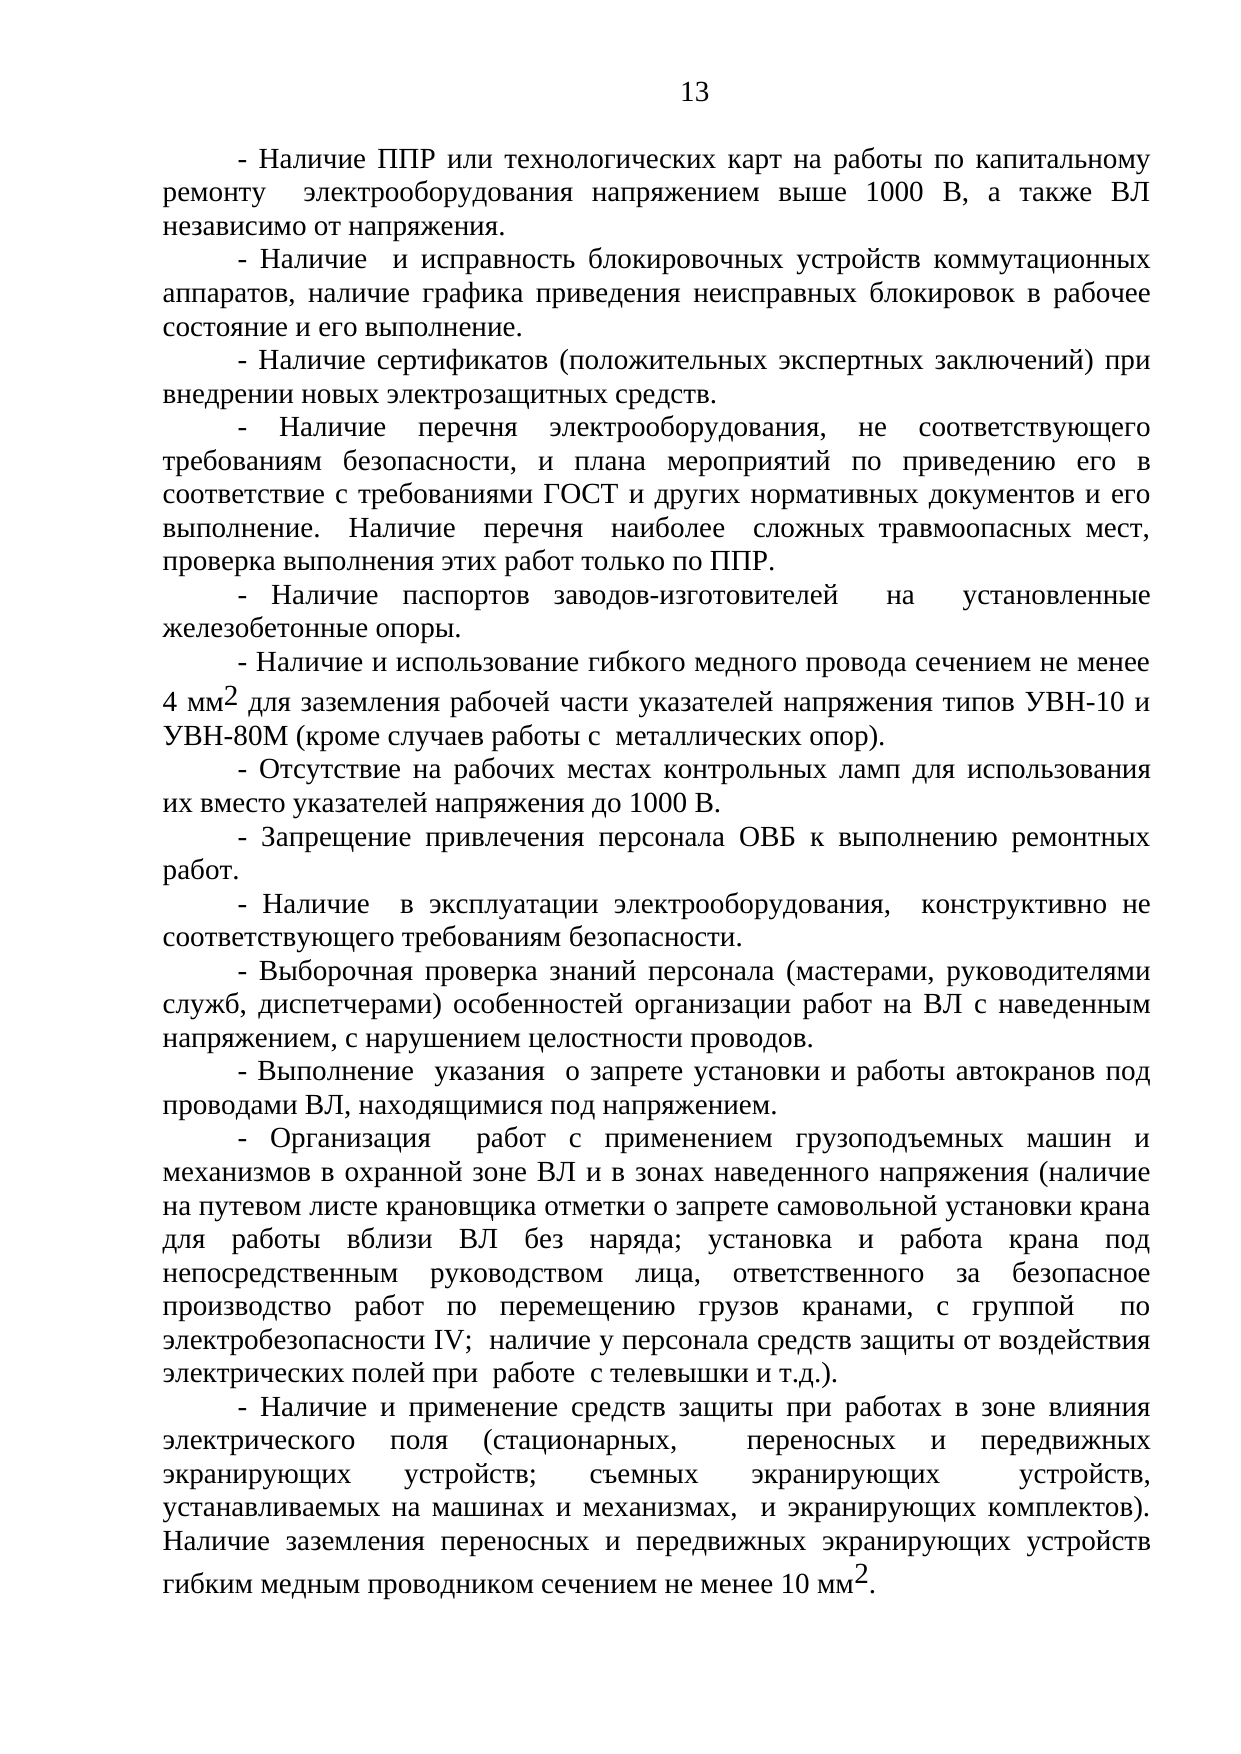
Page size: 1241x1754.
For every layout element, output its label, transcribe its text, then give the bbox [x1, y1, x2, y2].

list - Выполнение указания о запрете установки и работы автокранов под проводами ВЛ, находящимися под напряжением. [162, 1053, 1152, 1121]
list - Наличие перечня электрооборудования, не соответствующего требованиям безопасности, и плана мероприятий по приведению его в соответствие с требованиями ГОСТ и других нормативных документов и его выполнение. Наличие перечня наиболее сложных травмоопасных мест, проверка выполнения этих работ только по ППР. [162, 409, 1152, 577]
list - Наличие в эксплуатации электрооборудования, конструктивно не соответствующего требованиям безопасности. [162, 886, 1152, 953]
list - Наличие и использование гибкого медного провода сечением не менее 4 мм2 для заземления рабочей части указателей напряжения типов УВН-10 и УВН-80М (кроме случаев работы с металлических опор). [162, 644, 1152, 752]
list - Отсутствие на рабочих местах контрольных ламп для использования их вместо указателей напряжения до 1000 В. [162, 752, 1152, 819]
list - Наличие и применение средств защиты при работах в зоне влияния электрического поля (стационарных, переносных и передвижных экранирующих устройств; съемных экранирующих устройств, устанавливаемых на машинах и механизмах, и экранирующих комплектов). Наличие заземления переносных и передвижных экранирующих устройств гибким медным проводником сечением не менее 10 мм2. [162, 1389, 1152, 1600]
list - Наличие и исправность блокировочных устройств коммутационных аппаратов, наличие графика приведения неисправных блокировок в рабочее состояние и его выполнение. [162, 242, 1152, 342]
list - Запрещение привлечения персонала ОВБ к выполнению ремонтных работ. [162, 819, 1152, 886]
list - Наличие ППР или технологических карт на работы по капитальному ремонту электрооборудования напряжением выше 1000 В, а также ВЛ независимо от напряжения. [162, 141, 1152, 242]
list - Выборочная проверка знаний персонала (мастерами, руководителями служб, диспетчерами) особенностей организации работ на ВЛ с наведенным напряжением, с нарушением целостности проводов. [162, 953, 1152, 1053]
list - Наличие сертификатов (положительных экспертных заключений) при внедрении новых электрозащитных средств. [162, 342, 1152, 409]
list - Наличие паспортов заводов-изготовителей на установленные железобетонные опоры. [162, 577, 1152, 644]
list - Организация работ с применением грузоподъемных машин и механизмов в охранной зоне ВЛ и в зонах наведенного напряжения (наличие на путевом листе крановщика отметки о запрете самовольной установки крана для работы вблизи ВЛ без наряда; установка и работа крана под непосредственным руководством лица, ответственного за безопасное производство работ по перемещению грузов кранами, с группой по электробезопасности IV; наличие у персонала средств защиты от воздействия электрических полей при работе с телевышки и т.д.). [162, 1121, 1152, 1389]
